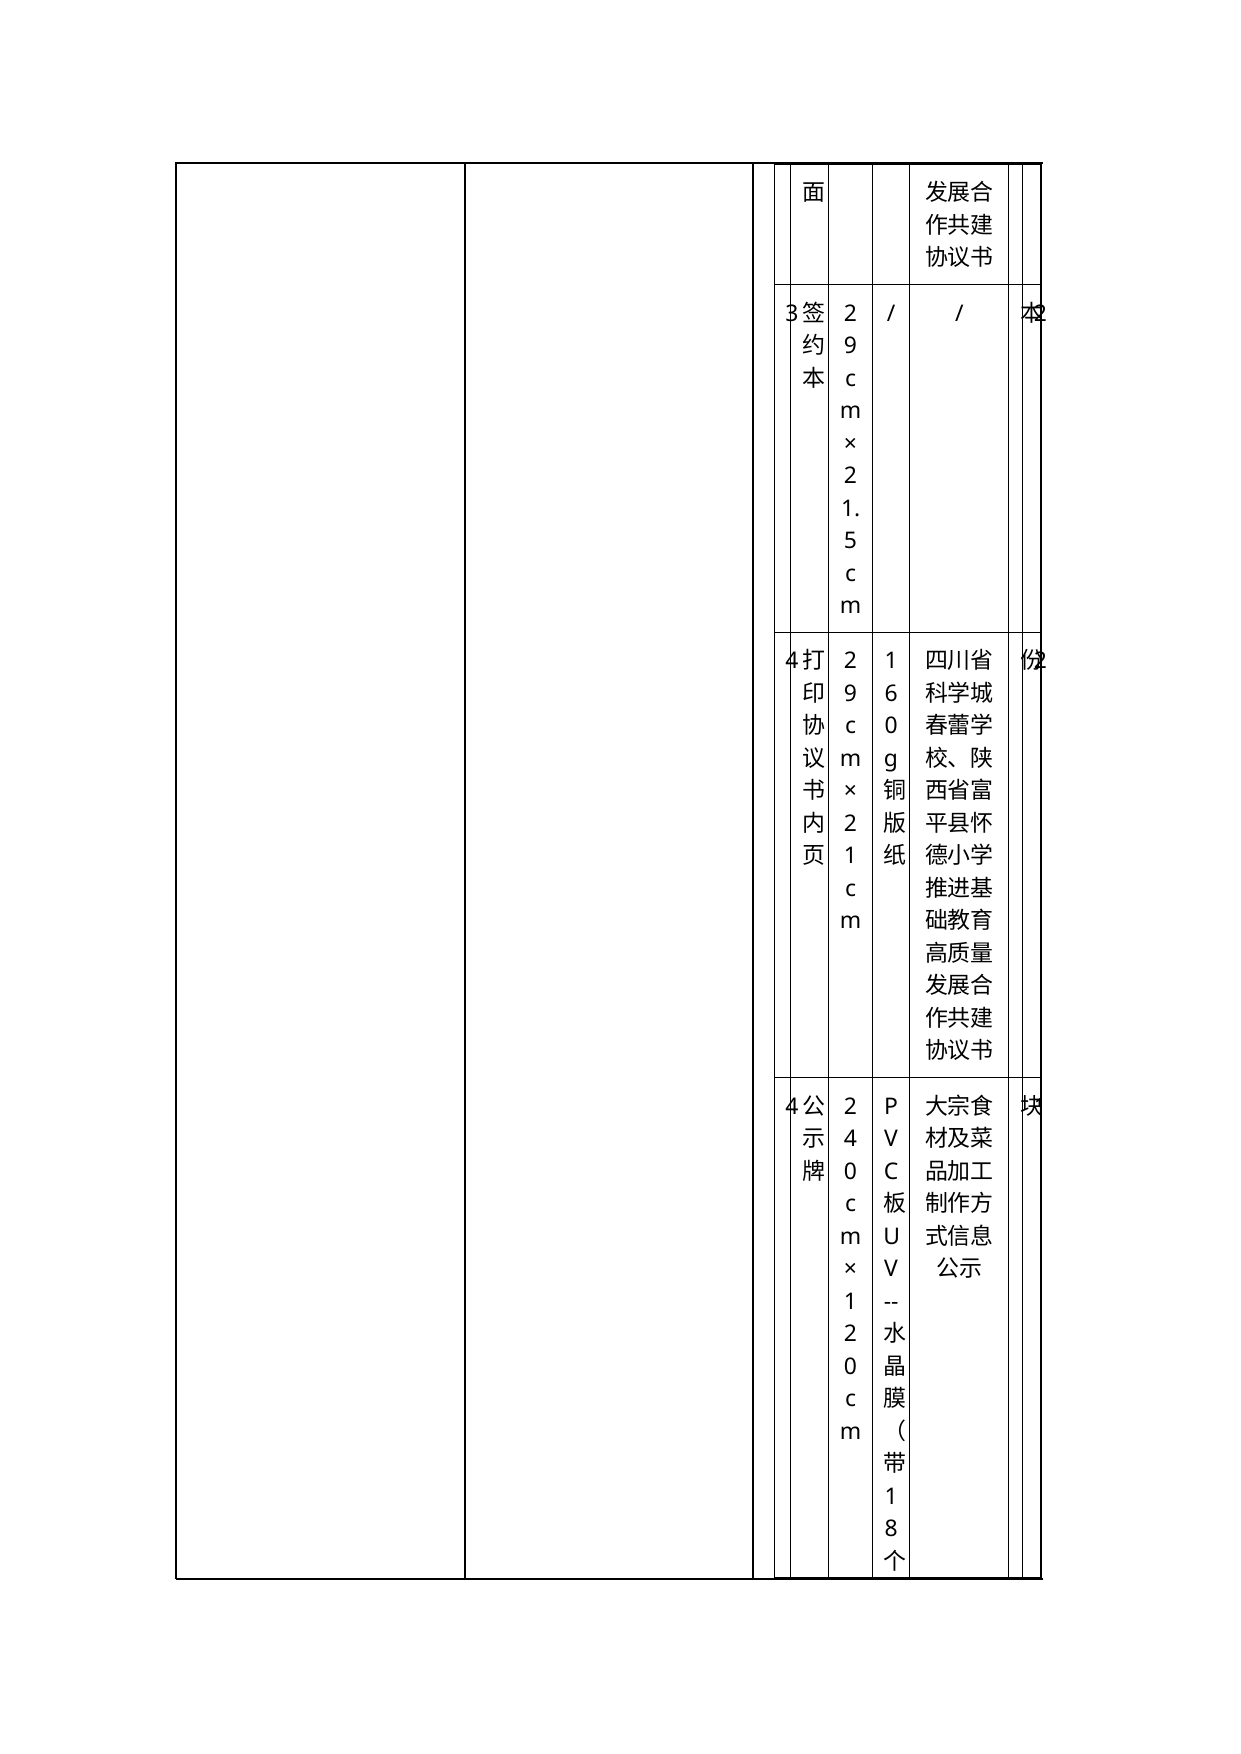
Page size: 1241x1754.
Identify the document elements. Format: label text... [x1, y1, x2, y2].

table_cell [775, 1078, 790, 1577]
table_cell [873, 285, 909, 632]
table_cell [1023, 285, 1040, 307]
table_cell [791, 285, 828, 632]
table_cell [829, 285, 872, 632]
table_cell [1032, 308, 1037, 317]
table_cell [829, 165, 872, 284]
table_cell 1 [177, 164, 464, 1578]
table_cell [1023, 308, 1040, 632]
table_cell [1009, 633, 1022, 1077]
table_cell [873, 633, 909, 1077]
table_cell [910, 165, 1008, 284]
table_cell [791, 1078, 828, 1577]
table_cell [775, 285, 790, 632]
table_cell [754, 164, 774, 1578]
table_cell [466, 164, 752, 1578]
table_cell [1009, 1078, 1022, 1577]
table_cell [1009, 285, 1022, 632]
table_cell [1023, 165, 1040, 284]
table_cell [910, 285, 1008, 632]
table_cell [873, 165, 909, 284]
table_cell [1023, 633, 1040, 1077]
table_cell [829, 633, 872, 1077]
table_cell [1034, 308, 1040, 315]
table_cell [791, 633, 828, 1077]
table_cell [1023, 1078, 1040, 1577]
table_cell [791, 165, 828, 284]
table_cell [775, 165, 790, 284]
table_cell [910, 633, 1008, 1077]
table_cell [910, 1078, 1008, 1577]
table_cell [829, 1078, 872, 1577]
table_cell [775, 633, 790, 1077]
table_cell [1023, 308, 1028, 316]
table_cell [873, 1078, 909, 1577]
table_cell [1009, 165, 1022, 284]
